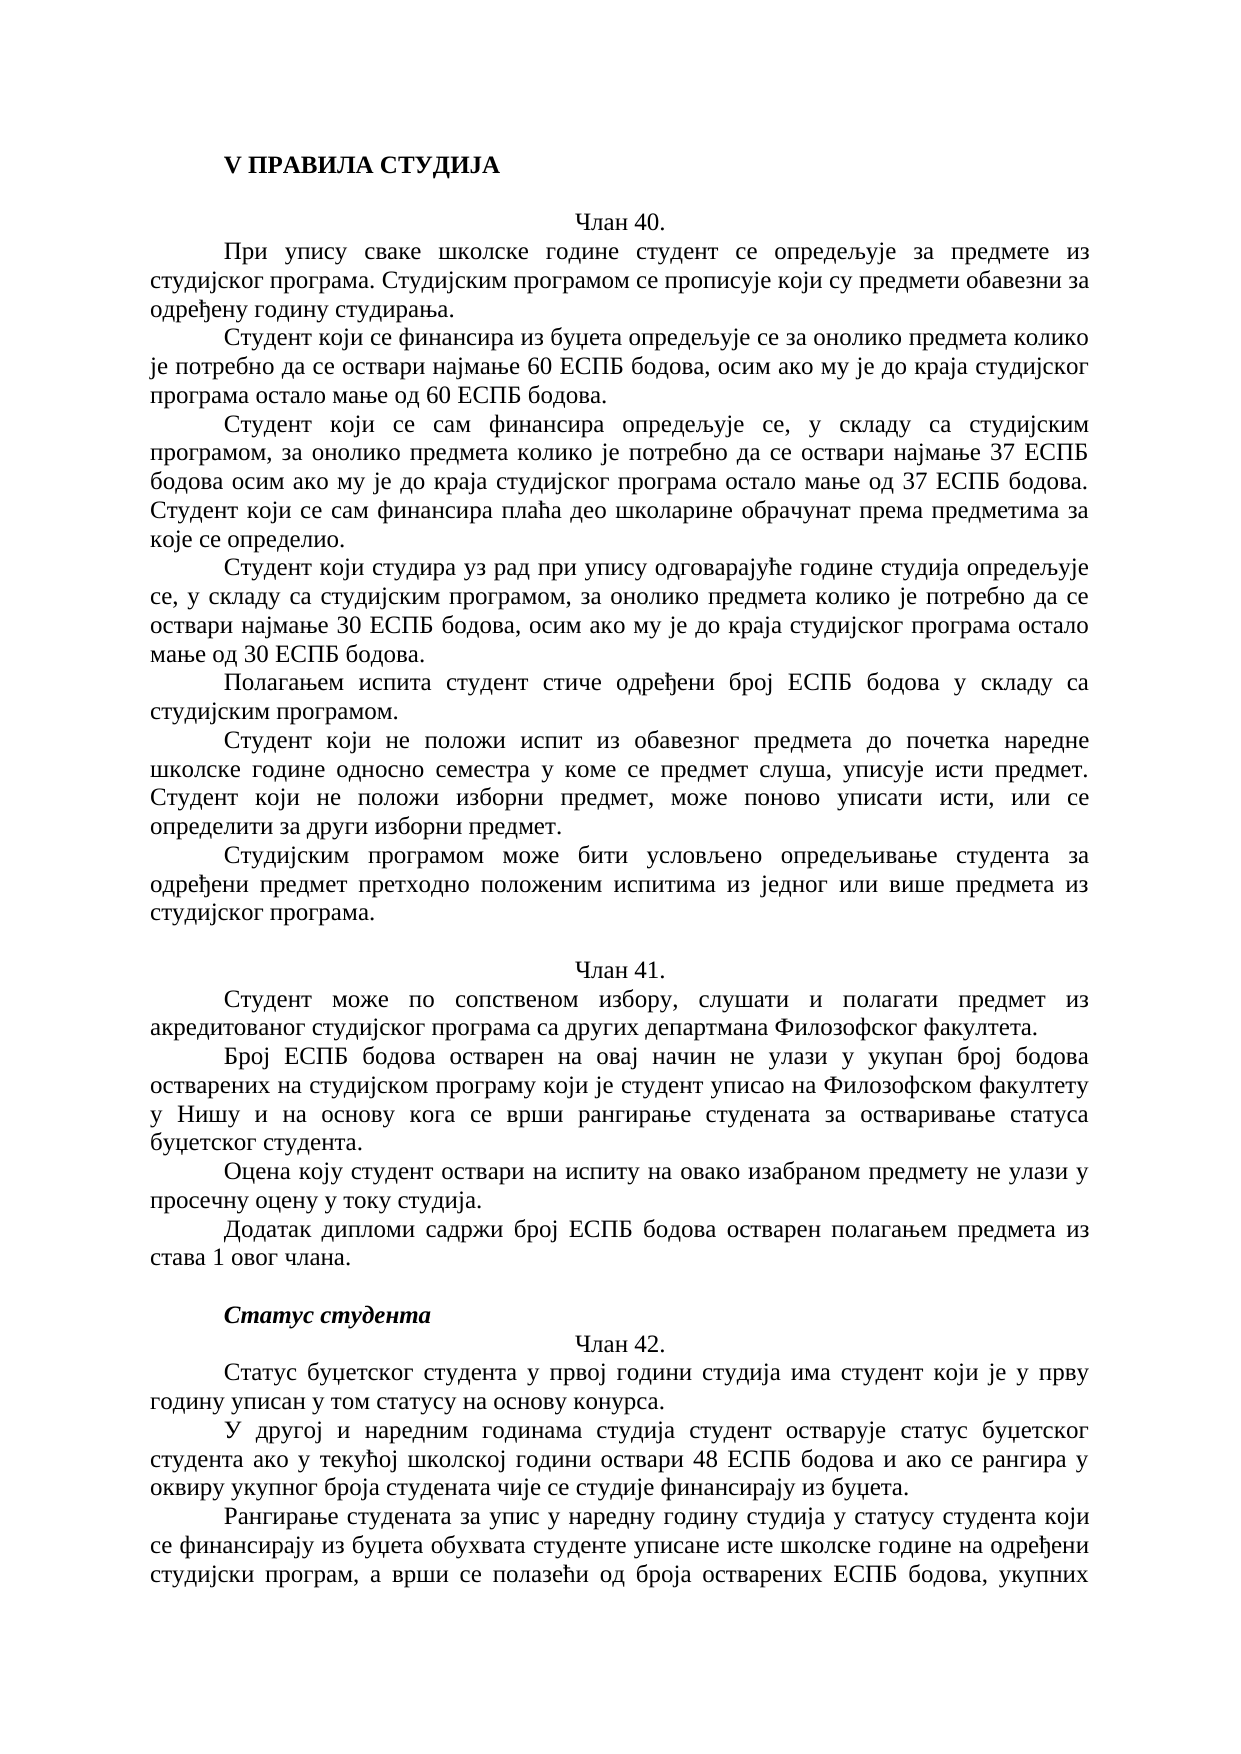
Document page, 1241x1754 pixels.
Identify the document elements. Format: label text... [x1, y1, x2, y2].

text Статус буџетског студента у првој години студија има студент који је у прву годину уписан у том статусу на основу конурса. [150, 1357, 1090, 1415]
text Број ЕСПБ бодова остварен на овај начин не улази у укупан број бодова остварених на студијском програму који је студент уписао на Филозофском факултету у Нишу и на основу кога се врши рангирање студената за остваривање статуса буџетског студента. [150, 1041, 1090, 1156]
text V ПРАВИЛА СТУДИЈА [150, 150, 1090, 179]
text Оцена коју студент оствари на испиту на овако изабраном предмету не улази у просечну оцену у току студија. [150, 1156, 1090, 1214]
text Студент који не положи испит из обавезног предмета до почетка наредне школске године односно семестра у коме се предмет слуша, уписује исти предмет. Студент који не положи изборни предмет, може поново уписати исти, или се определити за други изборни предмет. [150, 725, 1090, 840]
text Студент може по сопственом избору, слушати и полагати предмет из aкредитованог студијског програма са других департмана Филозофског факултета. [150, 984, 1090, 1041]
text Студент који студира уз рад при упису одговарајуће године студија опредељује се, у складу са студијским програмом, за онолико предмета колико је потребно да се оствари најмање 30 ЕСПБ бодова, осим ако му је до краја студијског програма остало мање од 30 ЕСПБ бодова. [150, 552, 1090, 667]
text Студијским програмом може бити условљено опредељивање студента за одређени предмет претходно положеним испитима из једног или више предмета из студијског програма. [150, 840, 1090, 926]
text Додатак дипломи садржи број ЕСПБ бодова остварен полагањем предмета из става 1 овог члана. [150, 1214, 1090, 1271]
text Полагањем испита студент стиче одређени број ЕСПБ бодова у складу са студијским програмом. [150, 667, 1090, 725]
text При упису сваке школске године студент се опредељује за предмете из студијског програма. Студијским програмом се прописује који су предмети обавезни за одређену годину студирања. [150, 236, 1090, 322]
text Студент који се сам финансира опредељује се, у складу са студијским програмом, за онолико предмета колико је потребно да се оствари најмање 37 ЕСПБ бодова осим ако му је до краја студијског програма остало мање од 37 ЕСПБ бодова. Студент који се сам финансира плаћа део школарине обрачунат према предметима за које се определио. [150, 409, 1090, 552]
text У другој и наредним годинама студија студент остварује статус буџетског студента ако у текућој школској години оствари 48 ЕСПБ бодова и ако се рангира у оквиру укупног броја студената чије се студије финансирају из буџета. [150, 1415, 1090, 1501]
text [150, 1501, 1090, 1587]
text Члан 41. [150, 955, 1090, 984]
text Статус студента [150, 1300, 1090, 1329]
text Члан 42. [150, 1329, 1090, 1357]
text Студент који се финансира из буџета опредељује се за онолико предмета колико је потребно да се оствари најмање 60 ЕСПБ бодова, осим ако му је до краја студијског програма остало мање од 60 ЕСПБ бодова. [150, 322, 1090, 409]
text Члан 40. [150, 207, 1090, 236]
